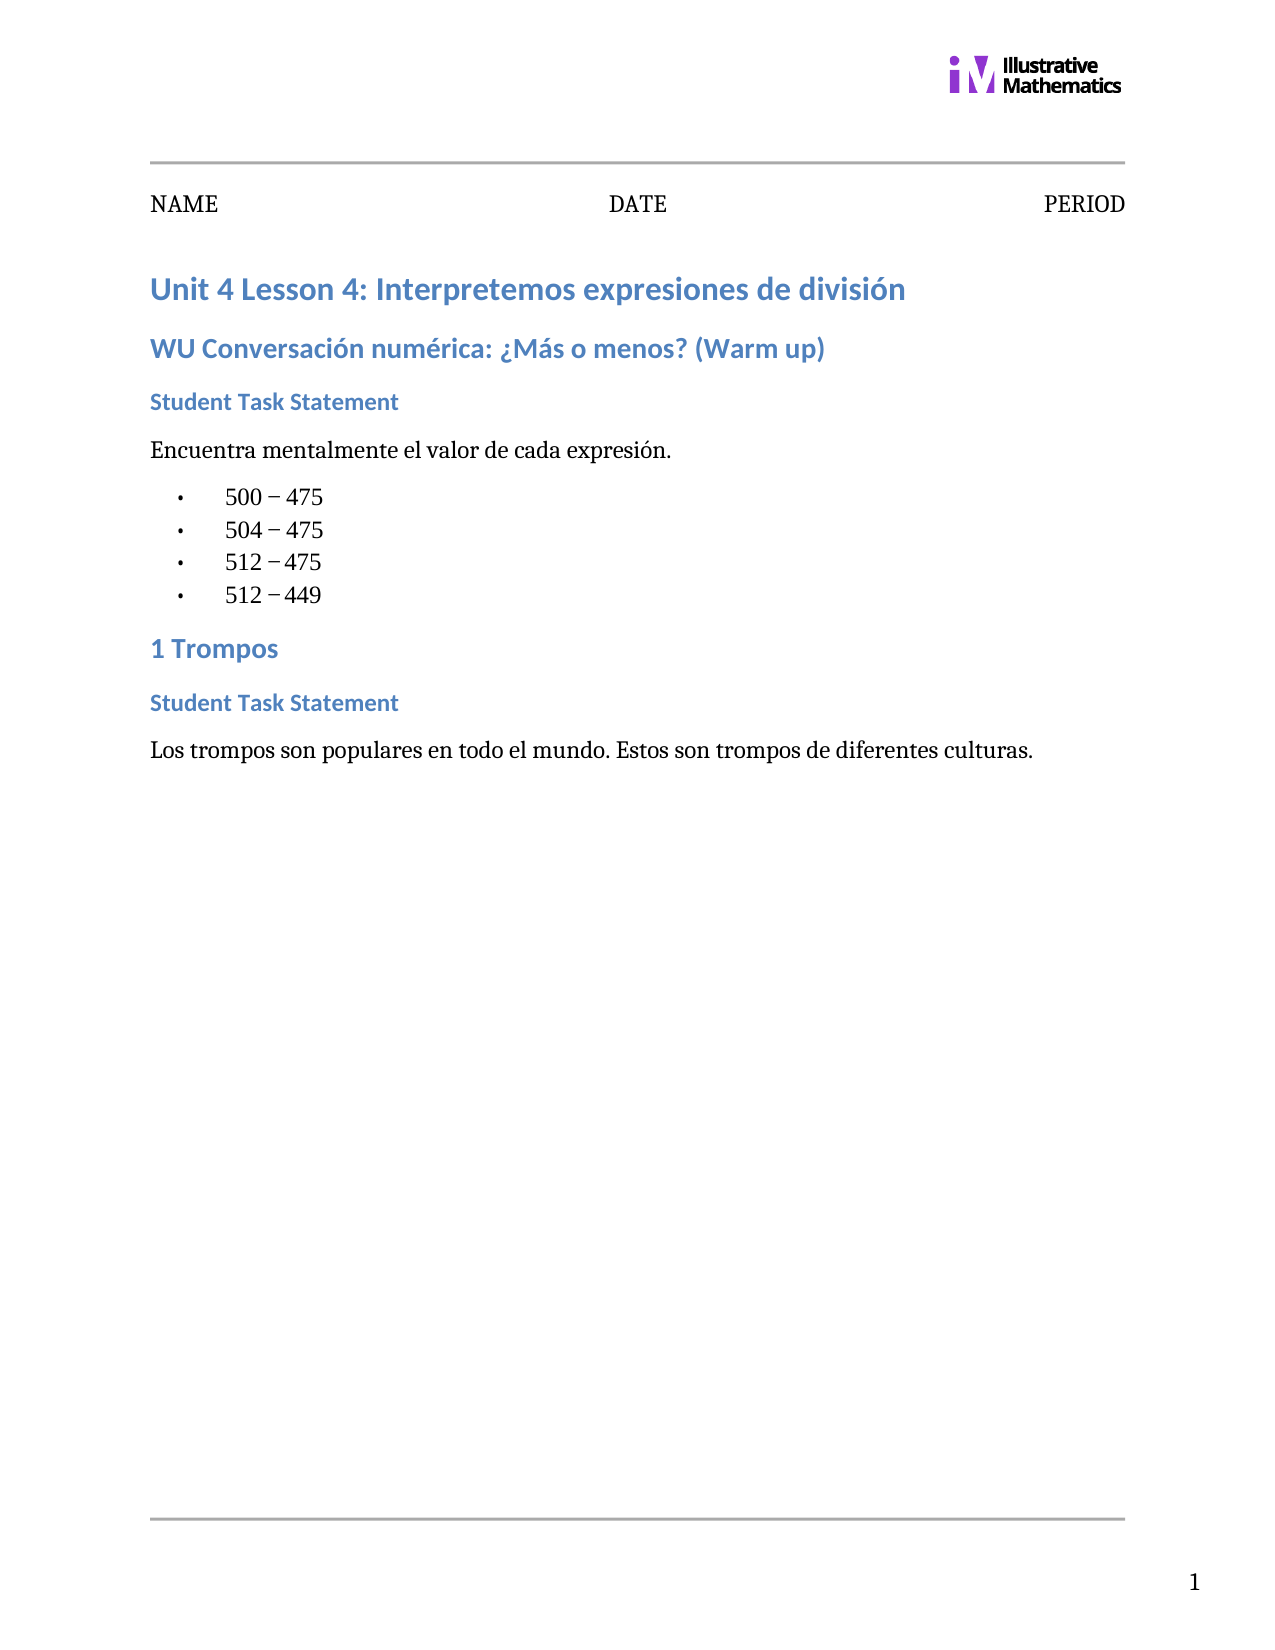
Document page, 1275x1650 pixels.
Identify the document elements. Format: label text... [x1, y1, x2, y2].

text Los trompos son populares en todo el mundo. Estos son trompos de diferentes culturas. [150, 736, 1125, 765]
subtitle Unit 4 Lesson 4: Interpretemos expresiones de división [150, 268, 1125, 309]
subtitle WU Conversación numérica: ¿Más o menos? (Warm up) [150, 330, 1125, 366]
subtitle Student Task Statement [150, 687, 1125, 717]
picture [949, 55, 1121, 93]
text Encuentra mentalmente el valor de cada expresión. [150, 436, 1125, 464]
subtitle Student Task Statement [150, 386, 1125, 417]
subtitle 1 Trompos [150, 630, 1125, 666]
